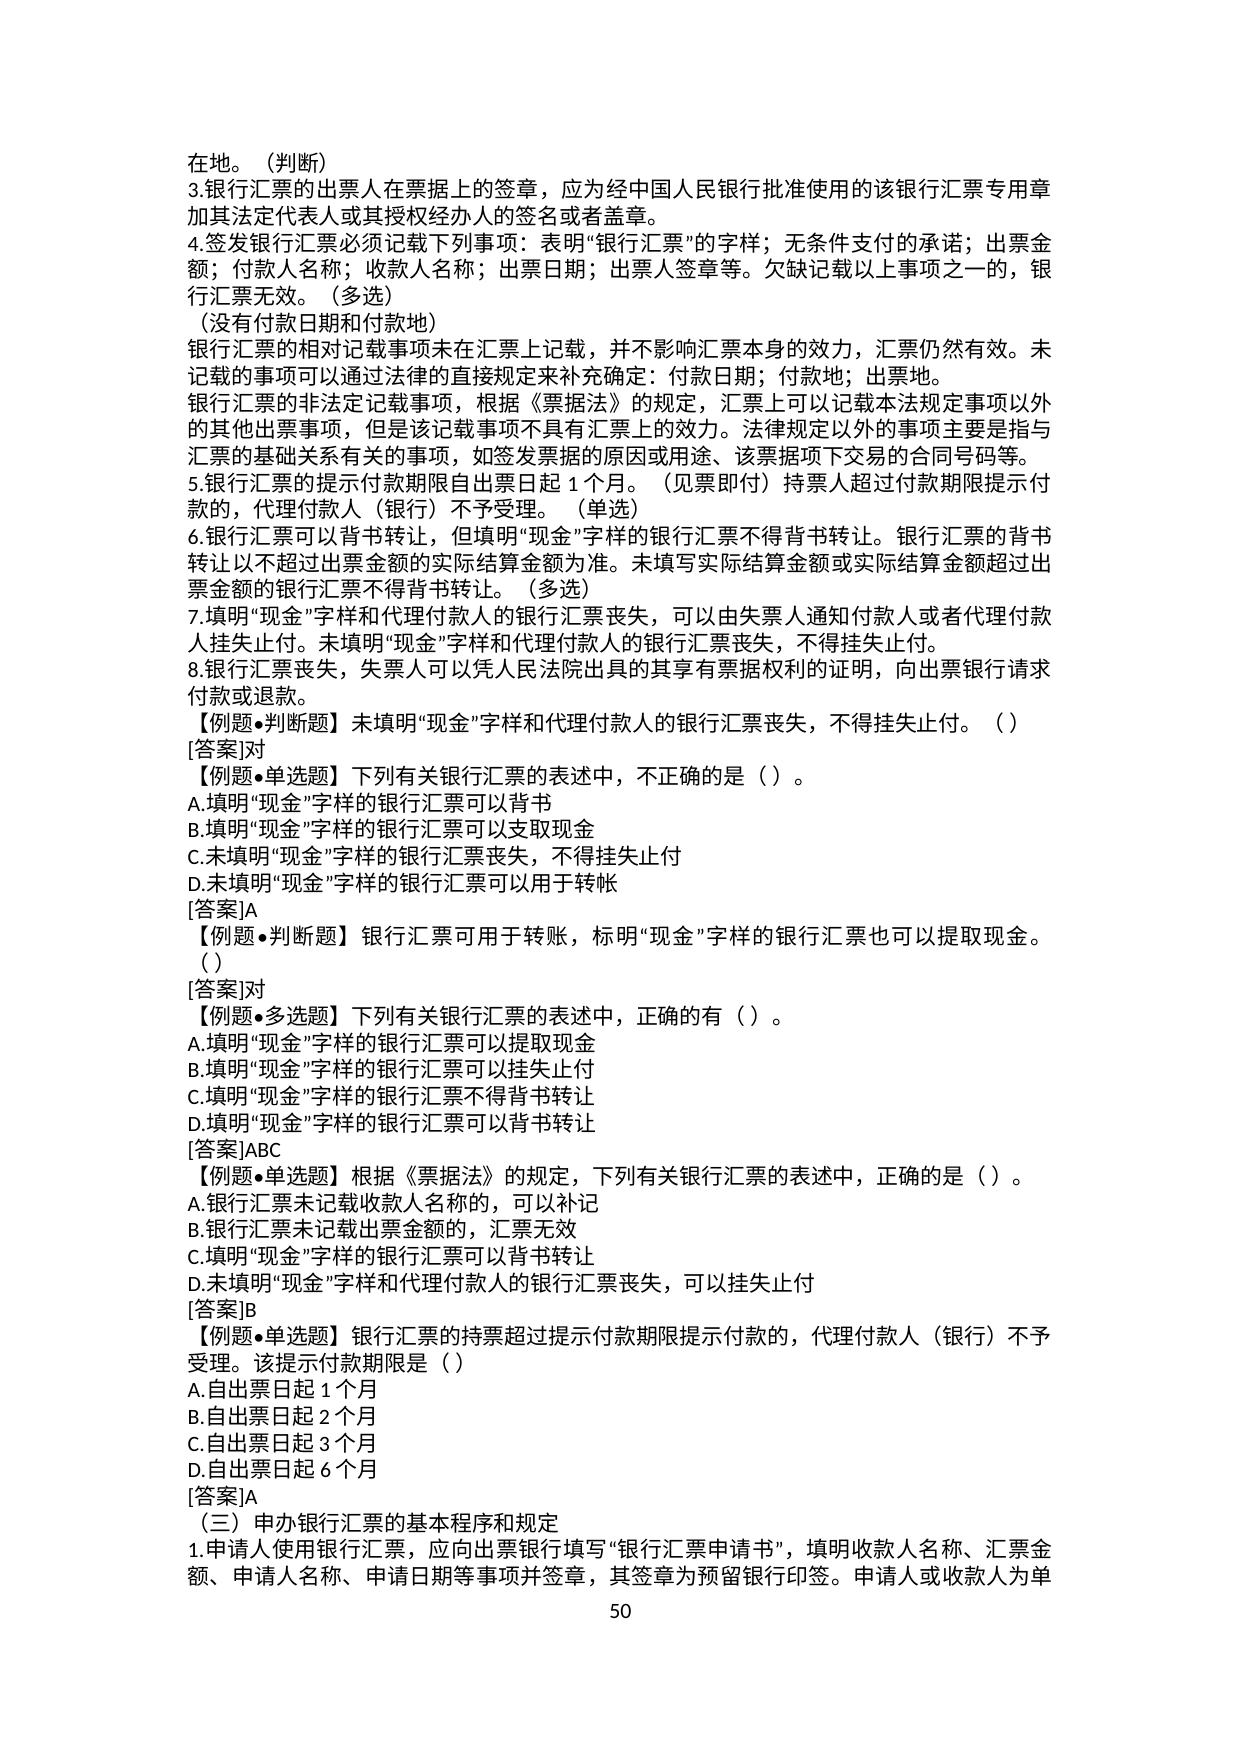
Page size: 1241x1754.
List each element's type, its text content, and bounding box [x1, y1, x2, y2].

text B.银行汇票未记载出票金额的，汇票无效 [187, 1217, 1053, 1243]
text [答案]对 [187, 737, 1053, 763]
text A.自出票日起1个月 [187, 1377, 1053, 1403]
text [187, 1537, 1053, 1590]
text A.填明“现金”字样的银行汇票可以提取现金 [187, 1030, 1053, 1057]
text [答案]A [187, 897, 1053, 923]
text 4.签发银行汇票必须记载下列事项：表明“银行汇票”的字样；无条件支付的承诺；出票金额；付款人名称；收款人名称；出票日期；出票人签章等。欠缺记载以上事项之一的，银行汇票无效。（多选） [187, 230, 1053, 310]
text 3.银行汇票的出票人在票据上的签章，应为经中国人民银行批准使用的该银行汇票专用章加其法定代表人或其授权经办人的签名或者盖章。 [187, 177, 1053, 230]
text 7.填明“现金”字样和代理付款人的银行汇票丧失，可以由失票人通知付款人或者代理付款人挂失止付。未填明“现金”字样和代理付款人的银行汇票丧失，不得挂失止付。 [187, 603, 1053, 657]
text 8.银行汇票丧失，失票人可以凭人民法院出具的其享有票据权利的证明，向出票银行请求付款或退款。 [187, 657, 1053, 710]
text （三）申办银行汇票的基本程序和规定 [187, 1510, 1053, 1537]
text 6.银行汇票可以背书转让，但填明“现金”字样的银行汇票不得背书转让。银行汇票的背书转让以不超过出票金额的实际结算金额为准。未填写实际结算金额或实际结算金额超过出票金额的银行汇票不得背书转让。（多选） [187, 523, 1053, 603]
text [答案]B [187, 1297, 1053, 1323]
text A.填明“现金”字样的银行汇票可以背书 [187, 790, 1053, 817]
text 【例题•判断题】银行汇票可用于转账，标明“现金”字样的银行汇票也可以提取现金。（ ） [187, 923, 1053, 977]
text C.填明“现金”字样的银行汇票不得背书转让 [187, 1083, 1053, 1110]
text D.未填明“现金”字样和代理付款人的银行汇票丧失，可以挂失止付 [187, 1270, 1053, 1297]
text 【例题•判断题】未填明“现金”字样和代理付款人的银行汇票丧失，不得挂失止付。（ ） [187, 710, 1053, 737]
text C.未填明“现金”字样的银行汇票丧失，不得挂失止付 [187, 843, 1053, 870]
text B.填明“现金”字样的银行汇票可以挂失止付 [187, 1057, 1053, 1083]
text 银行汇票的相对记载事项未在汇票上记载，并不影响汇票本身的效力，汇票仍然有效。未记载的事项可以通过法律的直接规定来补充确定：付款日期；付款地；出票地。 [187, 337, 1053, 390]
text B.填明“现金”字样的银行汇票可以支取现金 [187, 817, 1053, 843]
text 【例题•单选题】根据《票据法》的规定，下列有关银行汇票的表述中，正确的是（ ）。 [187, 1163, 1053, 1190]
text [答案]对 [187, 977, 1053, 1003]
text C.填明“现金”字样的银行汇票可以背书转让 [187, 1243, 1053, 1270]
text B.自出票日起2个月 [187, 1403, 1053, 1430]
text D.自出票日起6个月 [187, 1457, 1053, 1483]
text A.银行汇票未记载收款人名称的，可以补记 [187, 1190, 1053, 1217]
text D.填明“现金”字样的银行汇票可以背书转让 [187, 1110, 1053, 1137]
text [187, 150, 1053, 177]
text 【例题•单选题】银行汇票的持票超过提示付款期限提示付款的，代理付款人（银行）不予受理。该提示付款期限是（ ） [187, 1323, 1053, 1377]
text 【例题•多选题】下列有关银行汇票的表述中，正确的有（ ）。 [187, 1003, 1053, 1030]
text D.未填明“现金”字样的银行汇票可以用于转帐 [187, 870, 1053, 897]
text 【例题•单选题】下列有关银行汇票的表述中，不正确的是（ ）。 [187, 763, 1053, 790]
text （没有付款日期和付款地） [187, 310, 1053, 337]
text [答案]A [187, 1483, 1053, 1510]
text 银行汇票的非法定记载事项，根据《票据法》的规定，汇票上可以记载本法规定事项以外的其他出票事项，但是该记载事项不具有汇票上的效力。法律规定以外的事项主要是指与汇票的基础关系有关的事项，如签发票据的原因或用途、该票据项下交易的合同号码等。 [187, 390, 1053, 470]
text [答案]ABC [187, 1137, 1053, 1163]
text C.自出票日起3个月 [187, 1430, 1053, 1457]
text 5.银行汇票的提示付款期限自出票日起1个月。（见票即付）持票人超过付款期限提示付款的，代理付款人（银行）不予受理。 （单选） [187, 470, 1053, 523]
